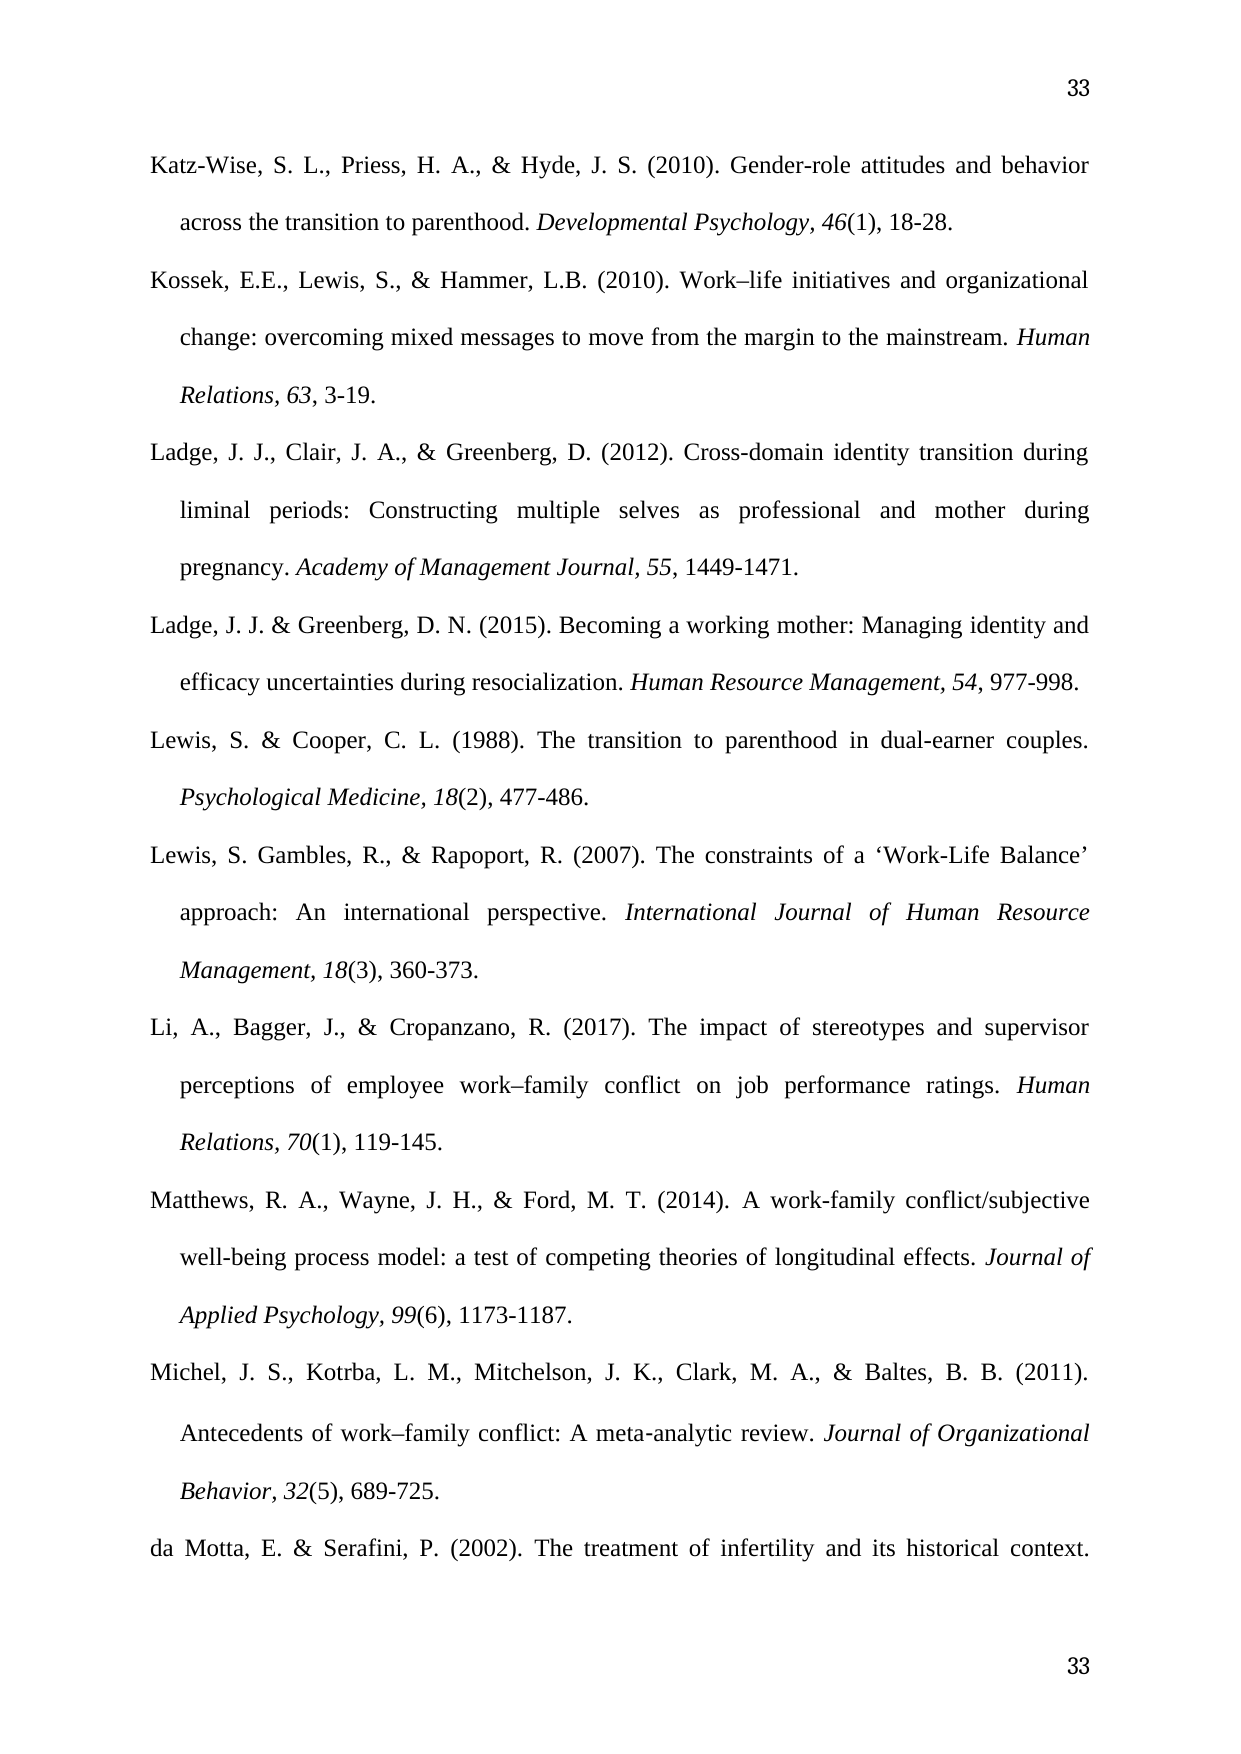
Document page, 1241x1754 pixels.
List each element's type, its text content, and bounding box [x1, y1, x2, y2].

text Ladge, J. J., Clair, J. A., & Greenberg, D. (2012). Cross-domain identity transition during liminal periods: Constructing multiple selves as professional and mother during pregnancy. Academy of Management Journal, 55, 1449-1471. [150, 437, 1090, 581]
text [150, 1533, 1090, 1562]
text Katz-Wise, S. L., Priess, H. A., & Hyde, J. S. (2010). Gender-role attitudes and behavior across the transition to parenthood. Developmental Psychology, 46(1), 18-28. [150, 150, 1090, 236]
text Kossek, E.E., Lewis, S., & Hammer, L.B. (2010). Work–life initiatives and organizational change: overcoming mixed messages to move from the margin to the mainstream. Human Relations, 63, 3-19. [150, 265, 1090, 409]
text Lewis, S. & Cooper, C. L. (1988). The transition to parenthood in dual-earner couples. Psychological Medicine, 18(2), 477-486. [150, 725, 1090, 811]
text Matthews, R. A., Wayne, J. H., & Ford, M. T. (2014). A work-family conflict/subjective well-being process model: a test of competing theories of longitudinal effects. Journal of Applied Psychology, 99(6), 1173-1187. [150, 1185, 1090, 1329]
text Lewis, S. Gambles, R., & Rapoport, R. (2007). The constraints of a ‘Work-Life Balance’ approach: An international perspective. International Journal of Human Resource Management, 18(3), 360-373. [150, 840, 1090, 984]
text Michel, J. S., Kotrba, L. M., Mitchelson, J. K., Clark, M. A., & Baltes, B. B. (2011). Antecedents of work–family conflict: A meta‐analytic review. Journal of Organizational Behavior, 32(5), 689-725. [150, 1357, 1090, 1505]
text Ladge, J. J. & Greenberg, D. N. (2015). Becoming a working mother: Managing identity and efficacy uncertainties during resocialization. Human Resource Management, 54, 977-998. [150, 610, 1090, 696]
text Li, A., Bagger, J., & Cropanzano, R. (2017). The impact of stereotypes and supervisor perceptions of employee work–family conflict on job performance ratings. Human Relations, 70(1), 119-145. [150, 1012, 1090, 1156]
